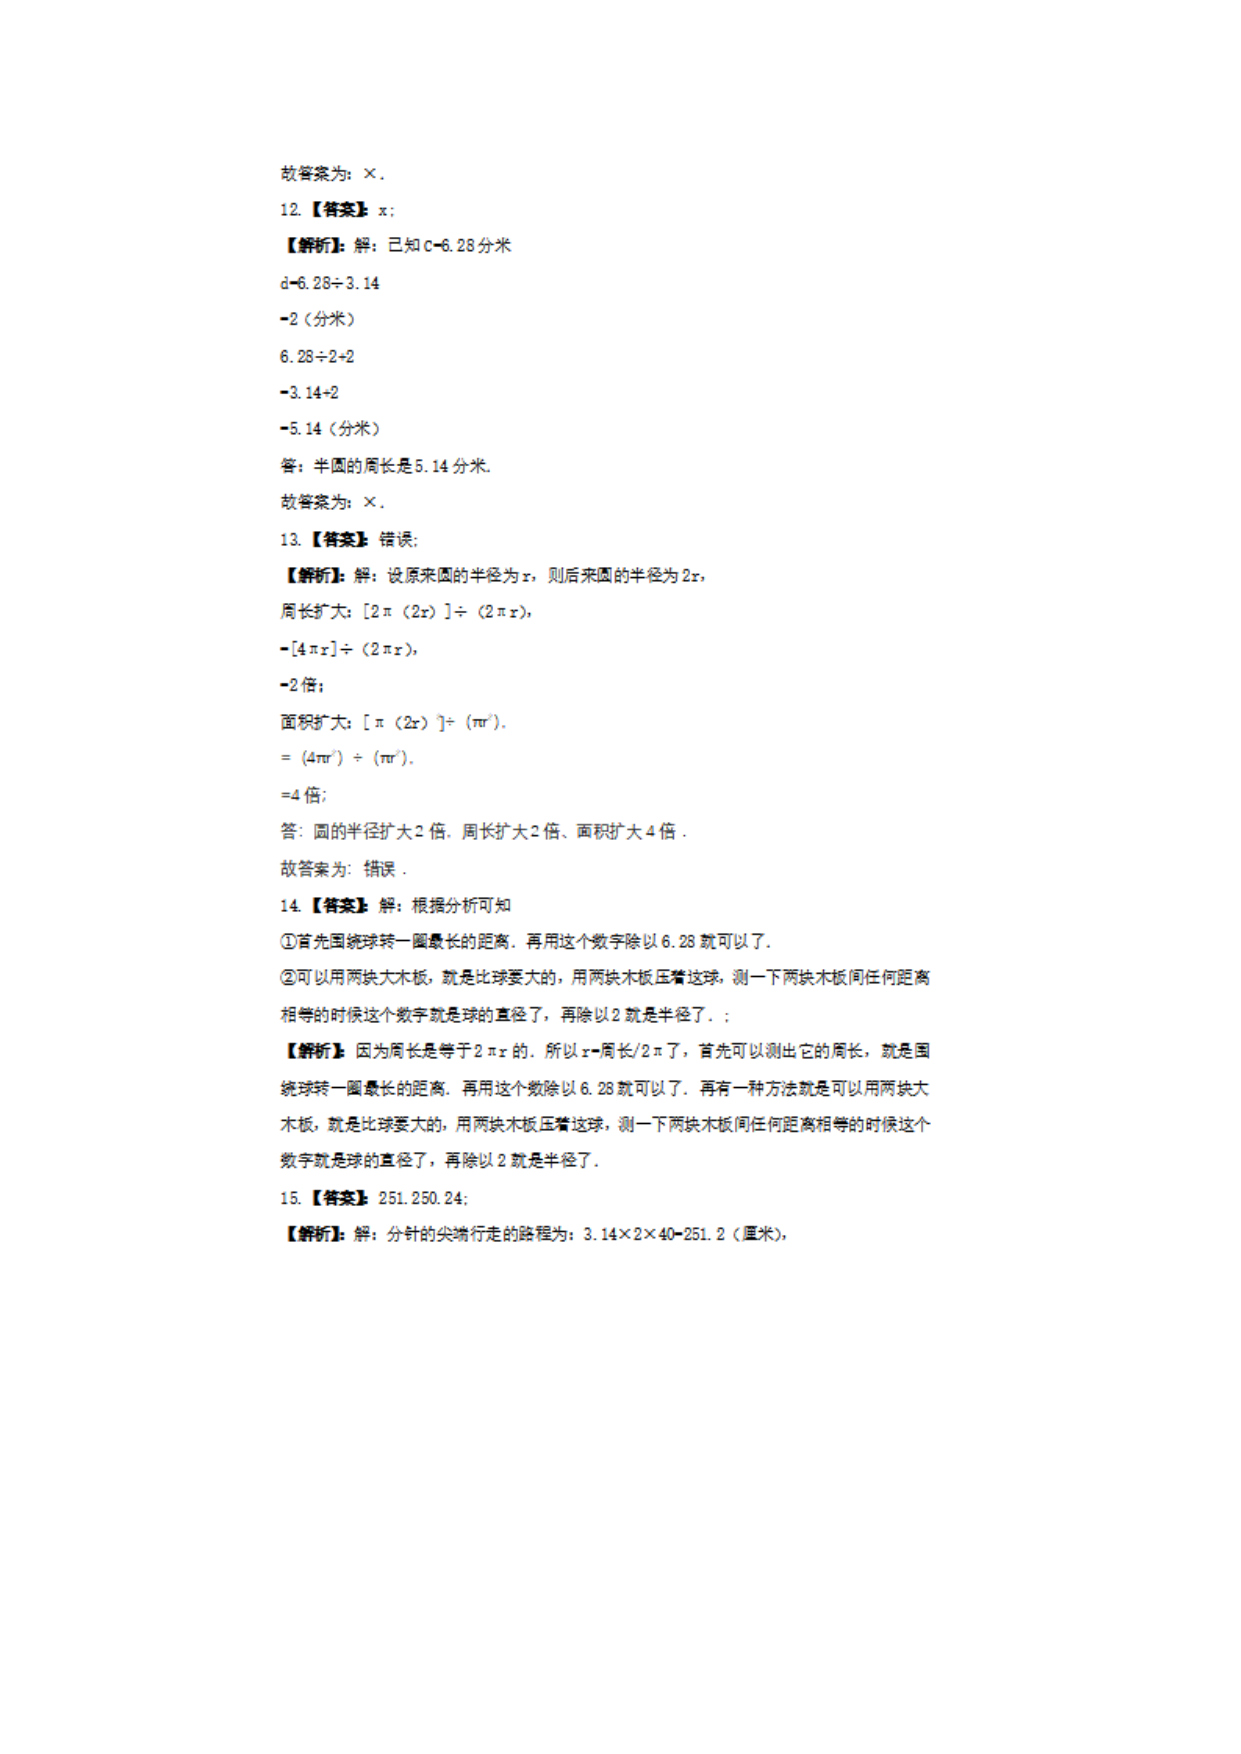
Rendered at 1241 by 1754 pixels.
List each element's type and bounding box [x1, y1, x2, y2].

picture [260, 162, 981, 1245]
